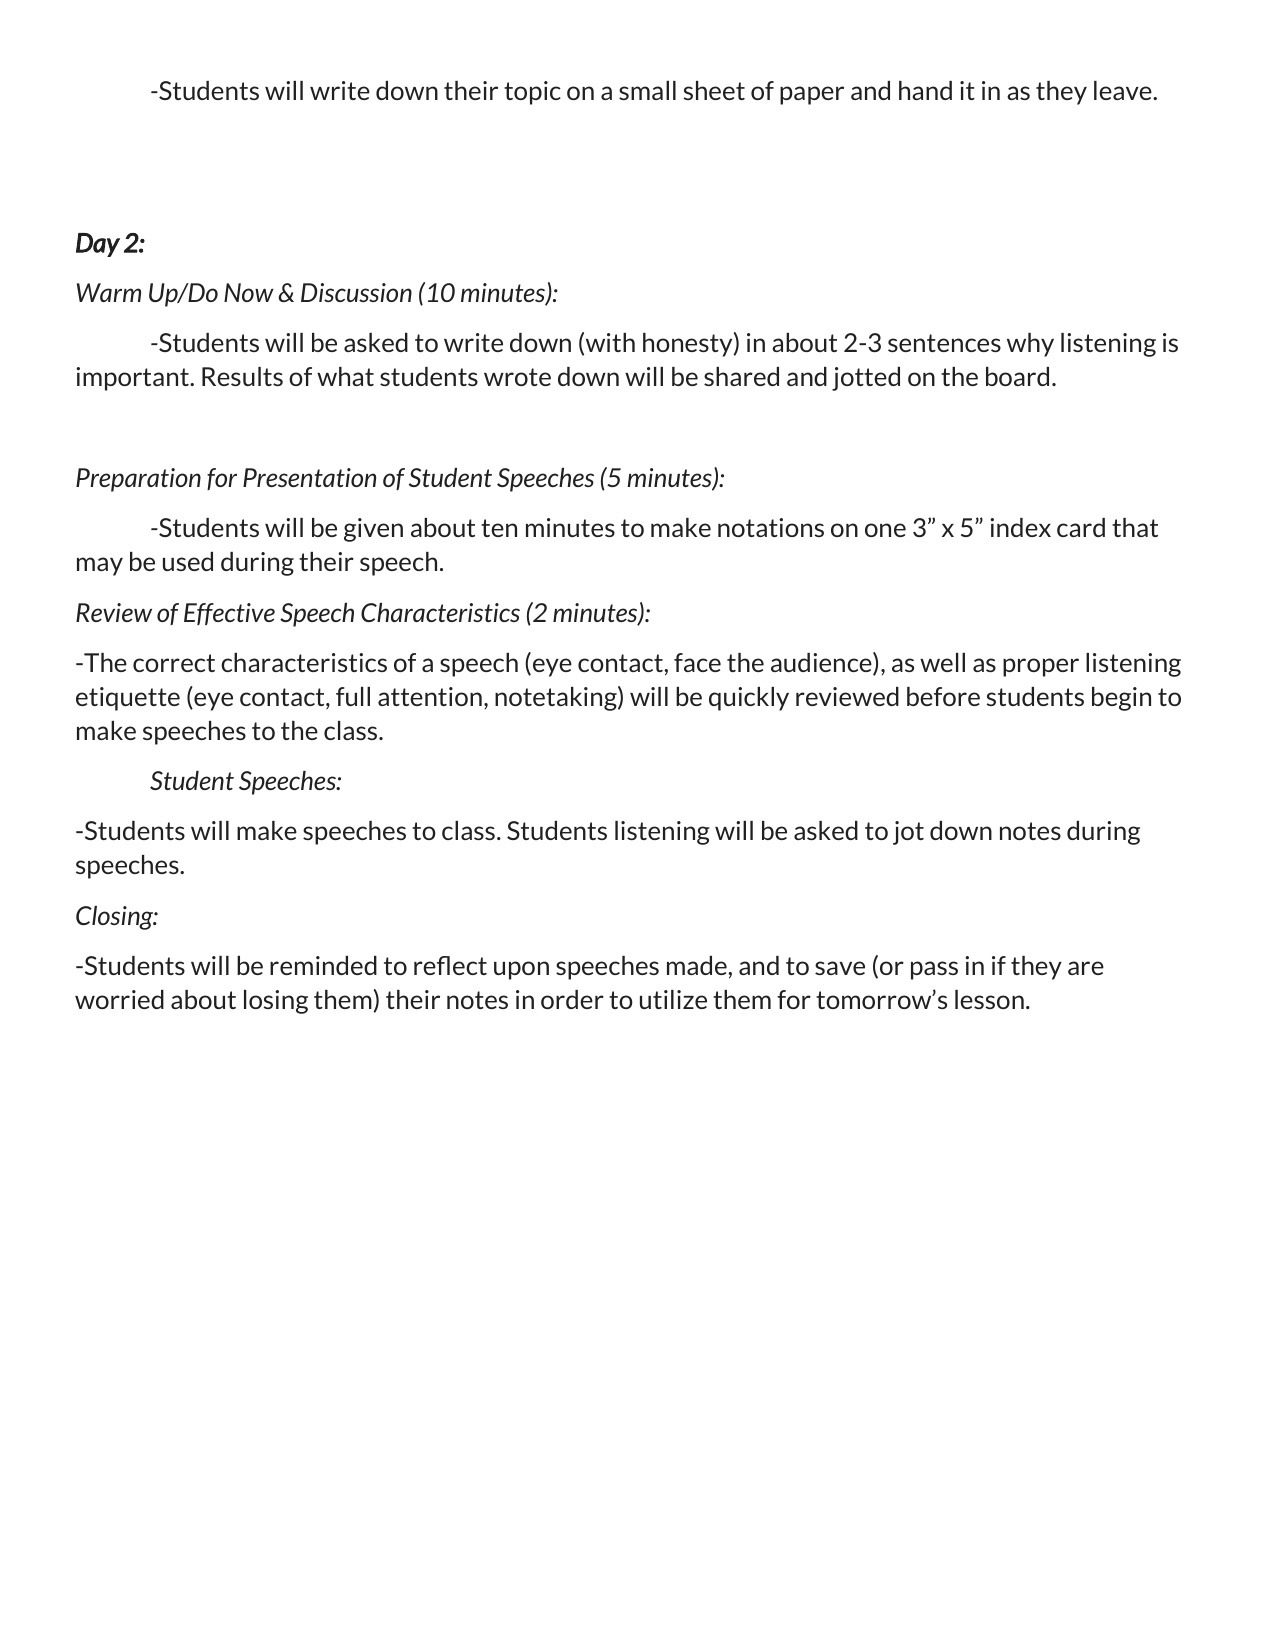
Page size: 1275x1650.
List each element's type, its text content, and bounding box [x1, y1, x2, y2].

text Review of Effective Speech Characteristics (2 minutes): [75, 596, 1200, 627]
text Warm Up/Do Now & Discussion (10 minutes): [75, 277, 1200, 308]
text -Students will be reminded to reflect upon speeches made, and to save (or pass in if they are worried about losing them) their notes in order to utilize them for tomorrow’s lesson. [75, 949, 1200, 1014]
text Day 2: [75, 226, 1200, 257]
text Preparation for Presentation of Student Speeches (5 minutes): [75, 462, 1200, 493]
text Closing: [75, 899, 1200, 930]
text -The correct characteristics of a speech (eye contact, face the audience), as well as proper listening etiquette (eye contact, full attention, notetaking) will be quickly reviewed before students begin to make speeches to the class. [75, 647, 1200, 745]
text -Students will write down their topic on a small sheet of paper and hand it in as they leave. [75, 75, 1200, 106]
text -Students will be asked to write down (with honesty) in about 2-3 sentences why listening is important. Results of what students wrote down will be shared and jotted on the board. [75, 327, 1200, 392]
text -Students will make speeches to class. Students listening will be asked to jot down notes during speeches. [75, 815, 1200, 880]
text -Students will be given about ten minutes to make notations on one 3” x 5” index card that may be used during their speech. [75, 512, 1200, 577]
text Student Speeches: [75, 764, 1200, 796]
